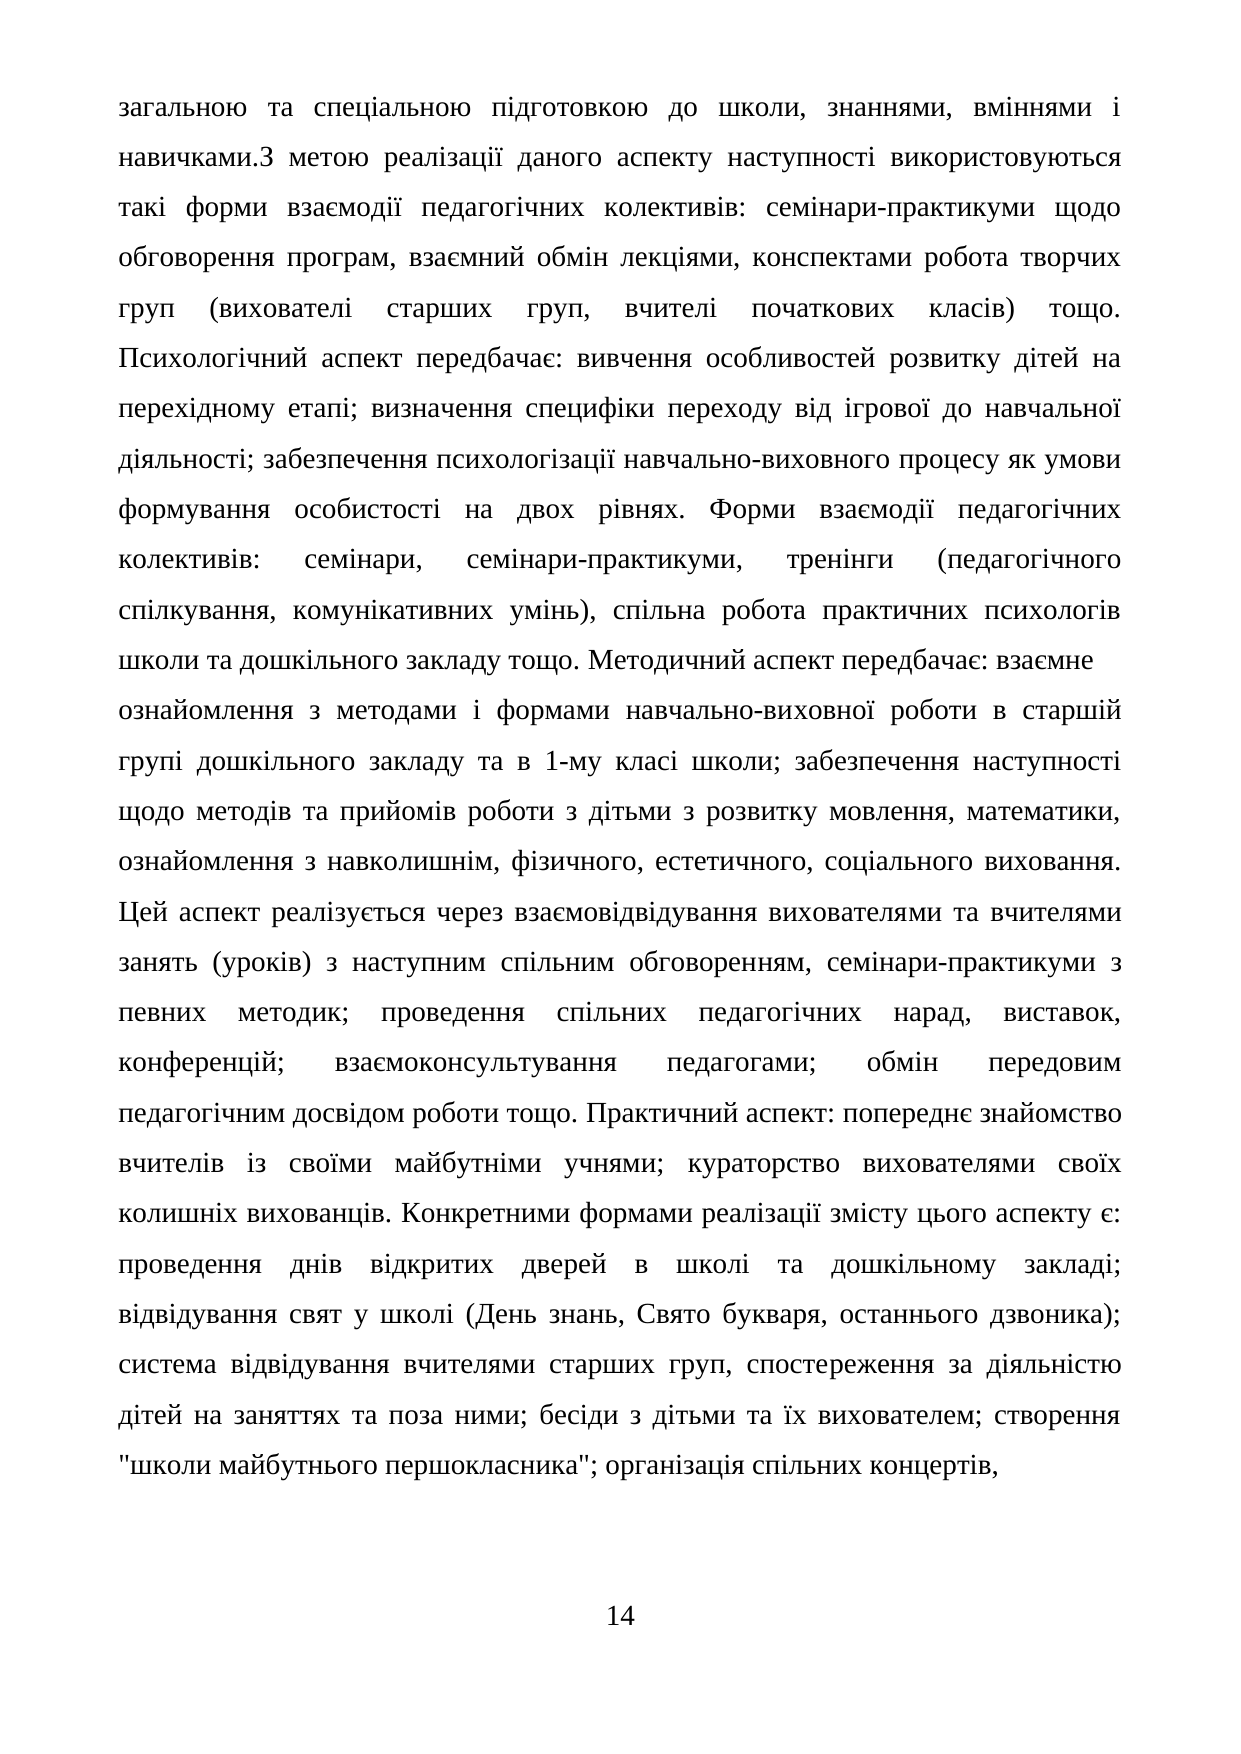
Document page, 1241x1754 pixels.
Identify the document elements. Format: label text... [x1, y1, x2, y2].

text 14 [118, 1598, 1122, 1632]
text ознайомлення з методами і формами навчально-виховної роботи в старшій групі дошкільного закладу та в 1-му класі школи; забезпечення наступності щодо методів та прийомів роботи з дітьми з розвитку мовлення, математики, ознайомлення з навколишнім, фізичного, естетичного, соціального виховання. Цей аспект реалізується через взаємовідвідування вихователями та вчителями занять (уроків) з наступним спільним обговоренням, семінари-практикуми з певних методик; проведення спільних педагогічних нарад, виставок, конференцій; взаємоконсультування педагогами; обмін передовим педагогічним досвідом роботи тощо. Практичний аспект: попереднє знайомство вчителів із своїми майбутніми учнями; кураторство вихователями своїх колишніх вихованців. Конкретними формами реалізації змісту цього аспекту є: проведення днів відкритих дверей в школі та дошкільному закладі; відвідування свят у школі (День знань, Свято букваря, останнього дзвоника); система відвідування вчителями старших груп, спостереження за діяльністю дітей на заняттях та поза ними; бесіди з дітьми та їх вихователем; створення "школи майбутнього першокласника"; організація спільних концертів, [118, 692, 1122, 1481]
text загальною та спеціальною підготовкою до школи, знаннями, вміннями і навичками.З метою реалізації даного аспекту наступності використовуються такі форми взаємодії педагогічних колективів: семінари-практикуми щодо обговорення програм, взаємний обмін лекціями, конспектами робота творчих груп (вихователі старших груп, вчителі початкових класів) тощо. Психологічний аспект передбачає: вивчення особливостей розвитку дітей на перехідному етапі; визначення специфіки переходу від ігрової до навчальної діяльності; забезпечення психологізації навчально-виховного процесу як умови формування особистості на двох рівнях. Форми взаємодії педагогічних колективів: семінари, семінари-практикуми, тренінги (педагогічного спілкування, комунікативних умінь), спільна робота практичних психологів школи та дошкільного закладу тощо. Методичний аспект передбачає: взаємне [118, 89, 1122, 676]
